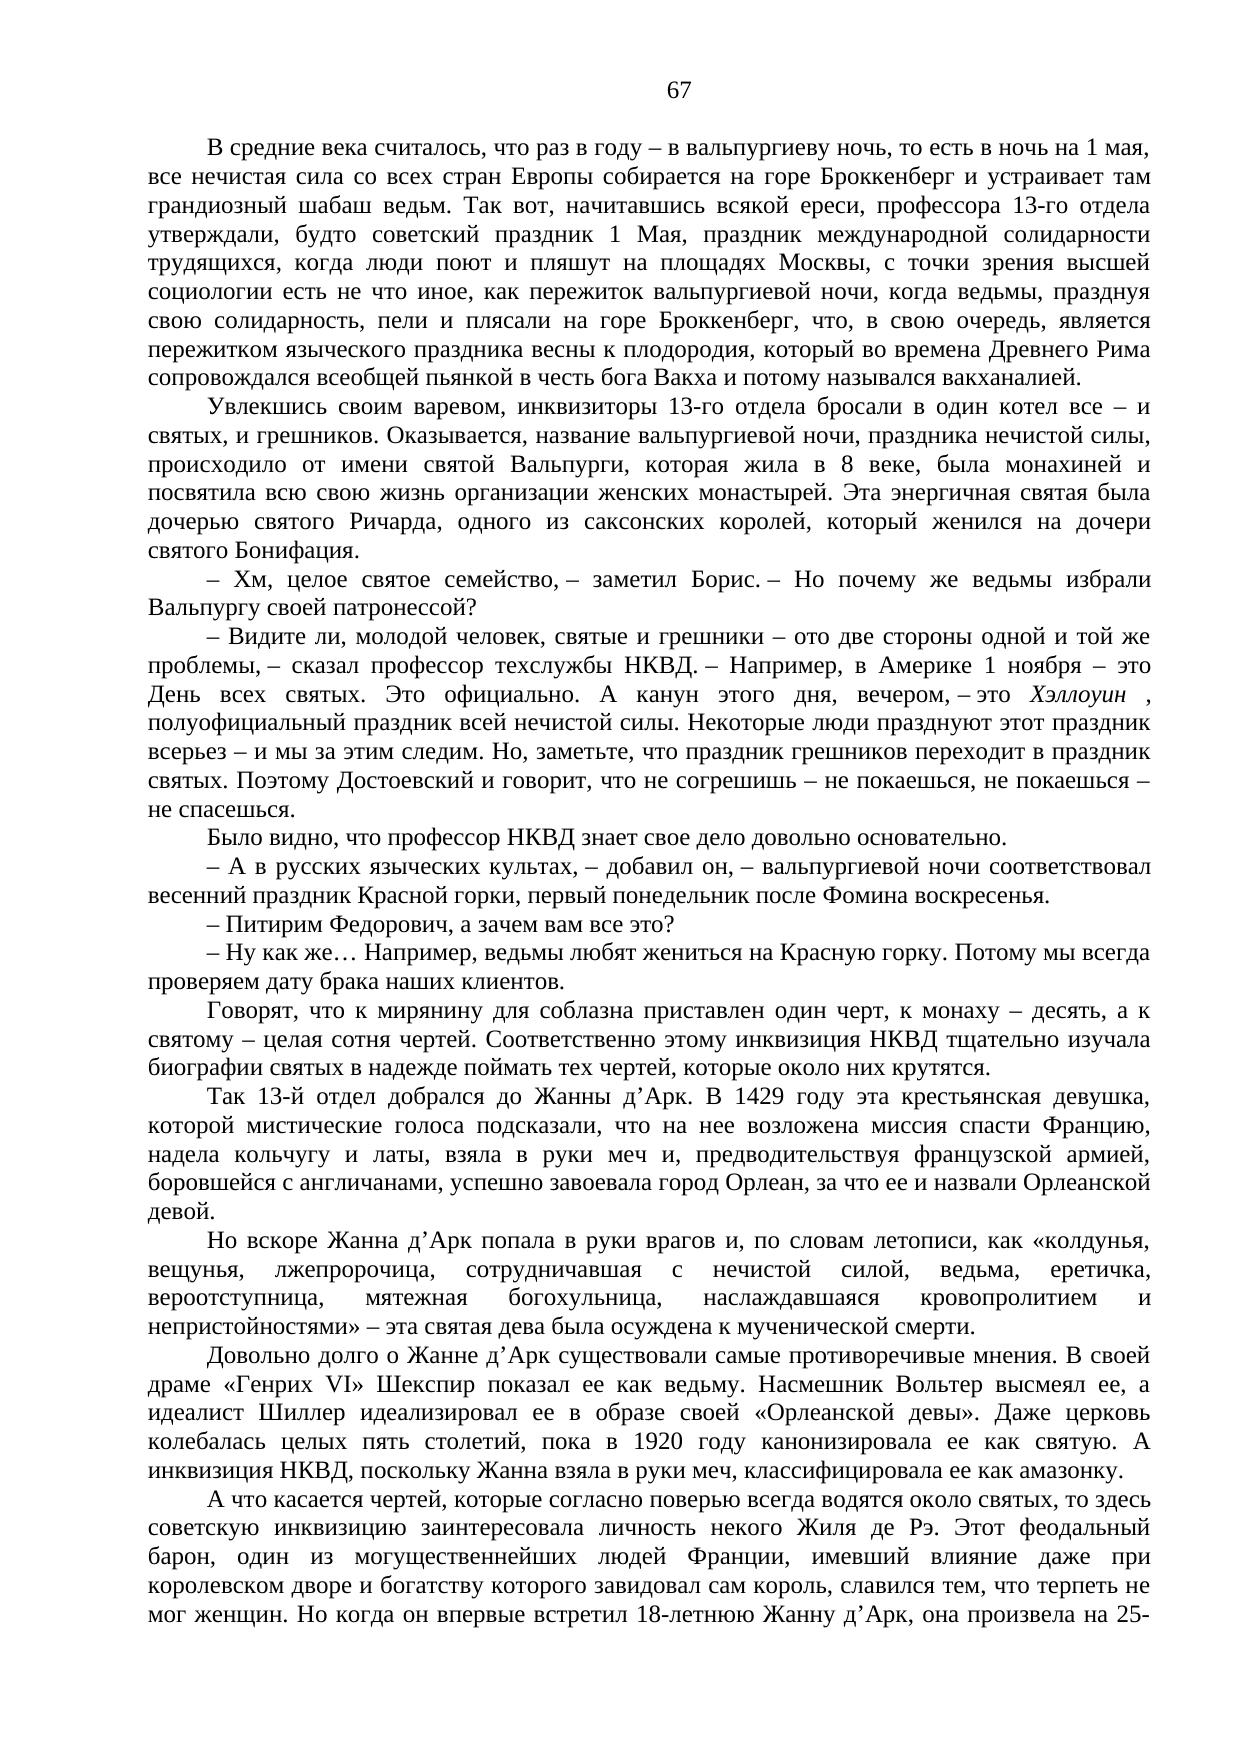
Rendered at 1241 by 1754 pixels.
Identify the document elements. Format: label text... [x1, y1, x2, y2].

text Довольно долго о Жанне д’Арк существовали самые противоречивые мнения. В своей драме «Генрих VI» Шекспир показал ее как ведьму. Насмешник Вольтер высмеял ее, а идеалист Шиллер идеализировал ее в образе своей «Орлеанской девы». Даже церковь колебалась целых пять столетий, пока в 1920 году канонизировала ее как святую. А инквизиция НКВД, поскольку Жанна взяла в руки меч, классифицировала ее как амазонку. [148, 1340, 1152, 1484]
text Но вскоре Жанна д’Арк попала в руки врагов и, по словам летописи, как «колдунья, вещунья, лжепророчица, сотрудничавшая с нечистой силой, ведьма, еретичка, вероотступница, мятежная богохульница, наслаждавшаяся кровопролитием и непристойностями» – эта святая дева была осуждена к мученической смерти. [148, 1225, 1152, 1340]
text В средние века считалось, что раз в году – в вальпургиеву ночь, то есть в ночь на 1 мая, все нечистая сила со всех стран Европы собирается на горе Броккенберг и устраивает там грандиозный шабаш ведьм. Так вот, начитавшись всякой ереси, профессора 13-го отдела утверждали, будто советский праздник 1 Мая, праздник международной солидарности трудящихся, когда люди поют и пляшут на площадях Москвы, с точки зрения высшей социологии есть не что иное, как пережиток вальпургиевой ночи, когда ведьмы, празднуя свою солидарность, пели и плясали на горе Броккенберг, что, в свою очередь, является пережитком языческого праздника весны к плодородия, который во времена Древнего Рима сопровождался всеобщей пьянкой в честь бога Вакха и потому назывался вакханалией. [148, 132, 1152, 391]
text – Хм, целое святое семейство, – заметил Борис. – Но почему же ведьмы избрали Вальпургу своей патронессой? [148, 564, 1152, 621]
text Говорят, что к мирянину для соблазна приставлен один черт, к монаху – десять, а к святому – целая сотня чертей. Соответственно этому инквизиция НКВД тщательно изучала биографии святых в надежде поймать тех чертей, которые около них крутятся. [148, 995, 1152, 1081]
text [148, 1484, 1152, 1627]
text – Питирим Федорович, а зачем вам все это? [148, 909, 1152, 937]
text Было видно, что профессор НКВД знает свое дело довольно основательно. [148, 822, 1152, 851]
text – Ну как же… Например, ведьмы любят жениться на Красную горку. Потому мы всегда проверяем дату брака наших клиентов. [148, 937, 1152, 995]
text – Видите ли, молодой человек, святые и грешники – ото две стороны одной и той же проблемы, – сказал профессор техслужбы НКВД. – Например, в Америке 1 ноября – это День всех святых. Это официально. А канун этого дня, вечером, – это Хэллоуин , полуофициальный праздник всей нечистой силы. Некоторые люди празднуют этот праздник всерьез – и мы за этим следим. Но, заметьте, что праздник грешников переходит в праздник святых. Поэтому Достоевский и говорит, что не согрешишь – не покаешься, не покаешься – не спасешься. [148, 621, 1152, 822]
text Так 13-й отдел добрался до Жанны д’Арк. В 1429 году эта крестьянская девушка, которой мистические голоса подсказали, что на нее возложена миссия спасти Францию, надела кольчугу и латы, взяла в руки меч и, предводительствуя французской армией, боровшейся с англичанами, успешно завоевала город Орлеан, за что ее и назвали Орлеанской девой. [148, 1081, 1152, 1225]
text – А в русских языческих культах, – добавил он, – вальпургиевой ночи соответствовал весенний праздник Красной горки, первый понедельник после Фомина воскресенья. [148, 851, 1152, 909]
text Увлекшись своим варевом, инквизиторы 13-го отдела бросали в один котел все – и святых, и грешников. Оказывается, название вальпургиевой ночи, праздника нечистой силы, происходило от имени святой Вальпурги, которая жила в 8 веке, была монахиней и посвятила всю свою жизнь организации женских монастырей. Эта энергичная святая была дочерью святого Ричарда, одного из саксонских королей, который женился на дочери святого Бонифация. [148, 391, 1152, 564]
